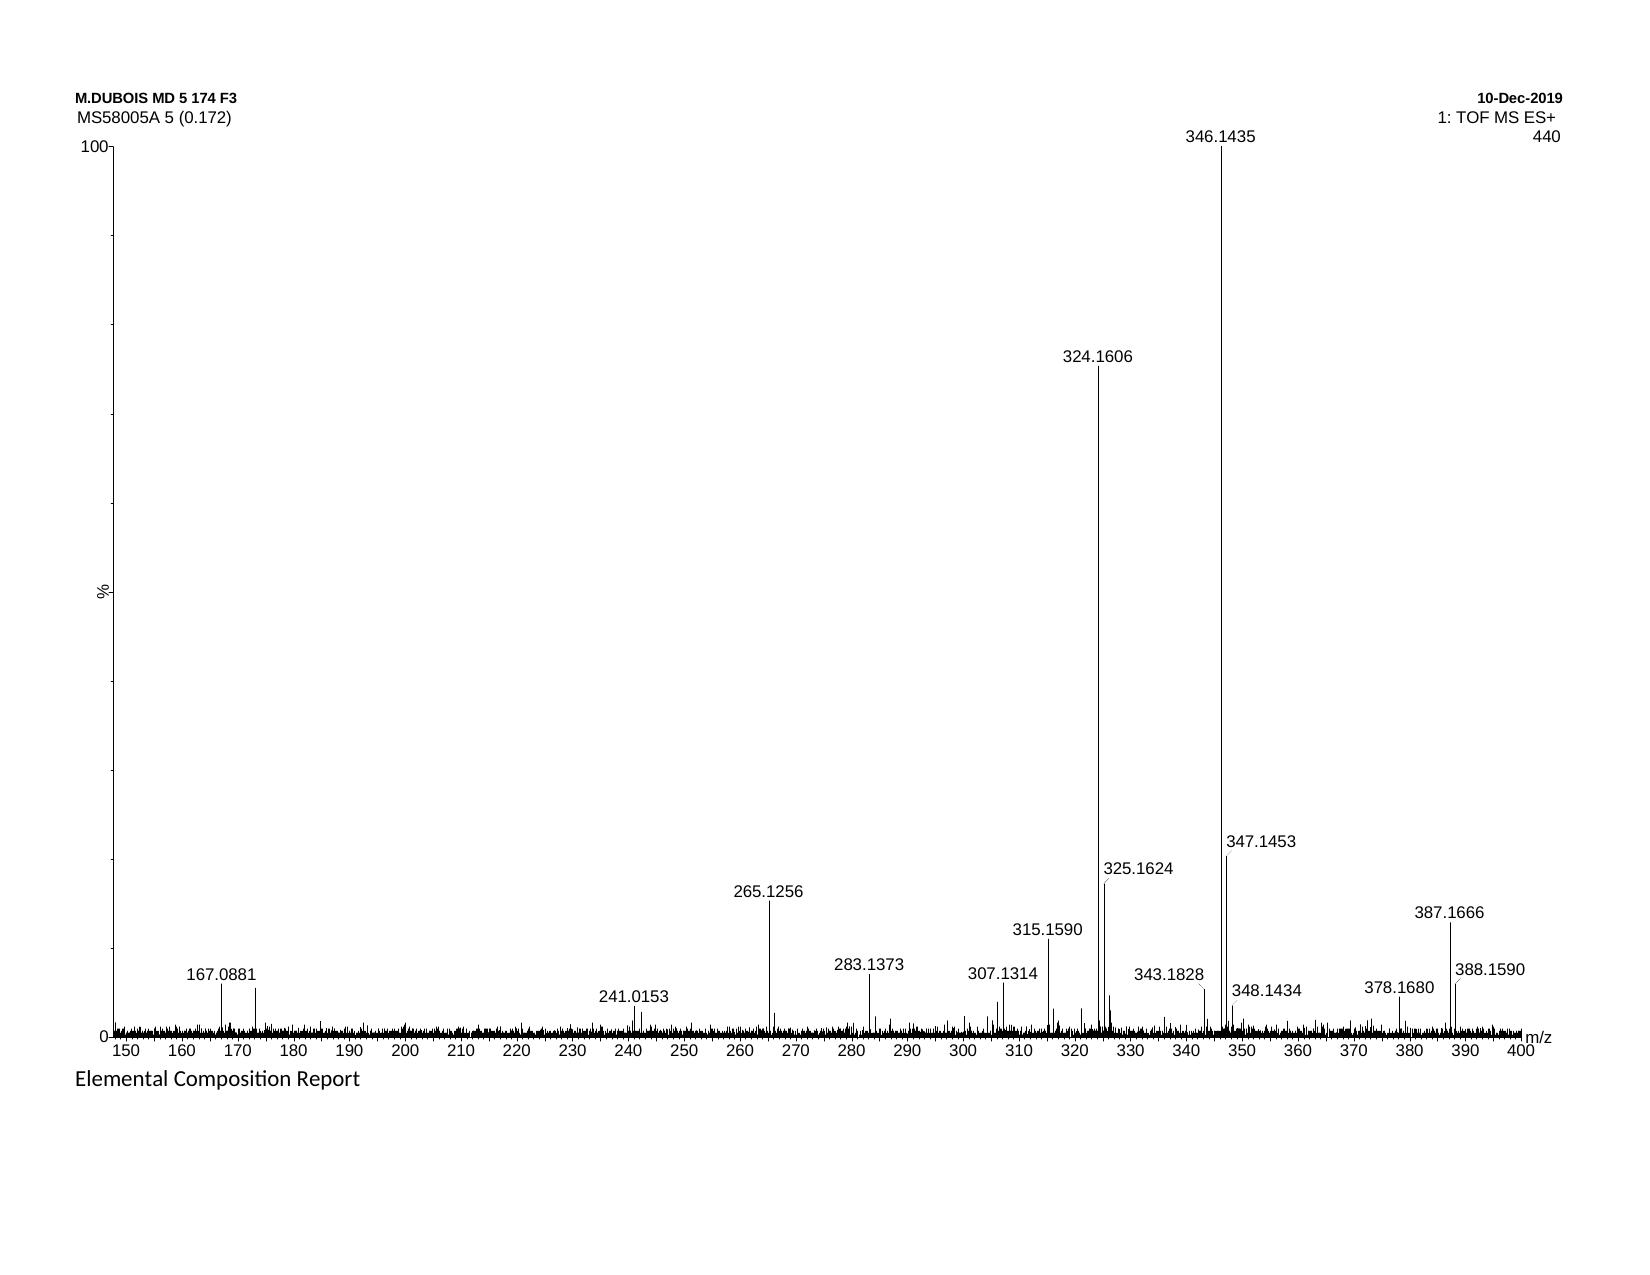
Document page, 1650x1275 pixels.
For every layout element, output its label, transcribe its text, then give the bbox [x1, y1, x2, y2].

text Elemental Composition Report [75, 90, 1563, 1092]
